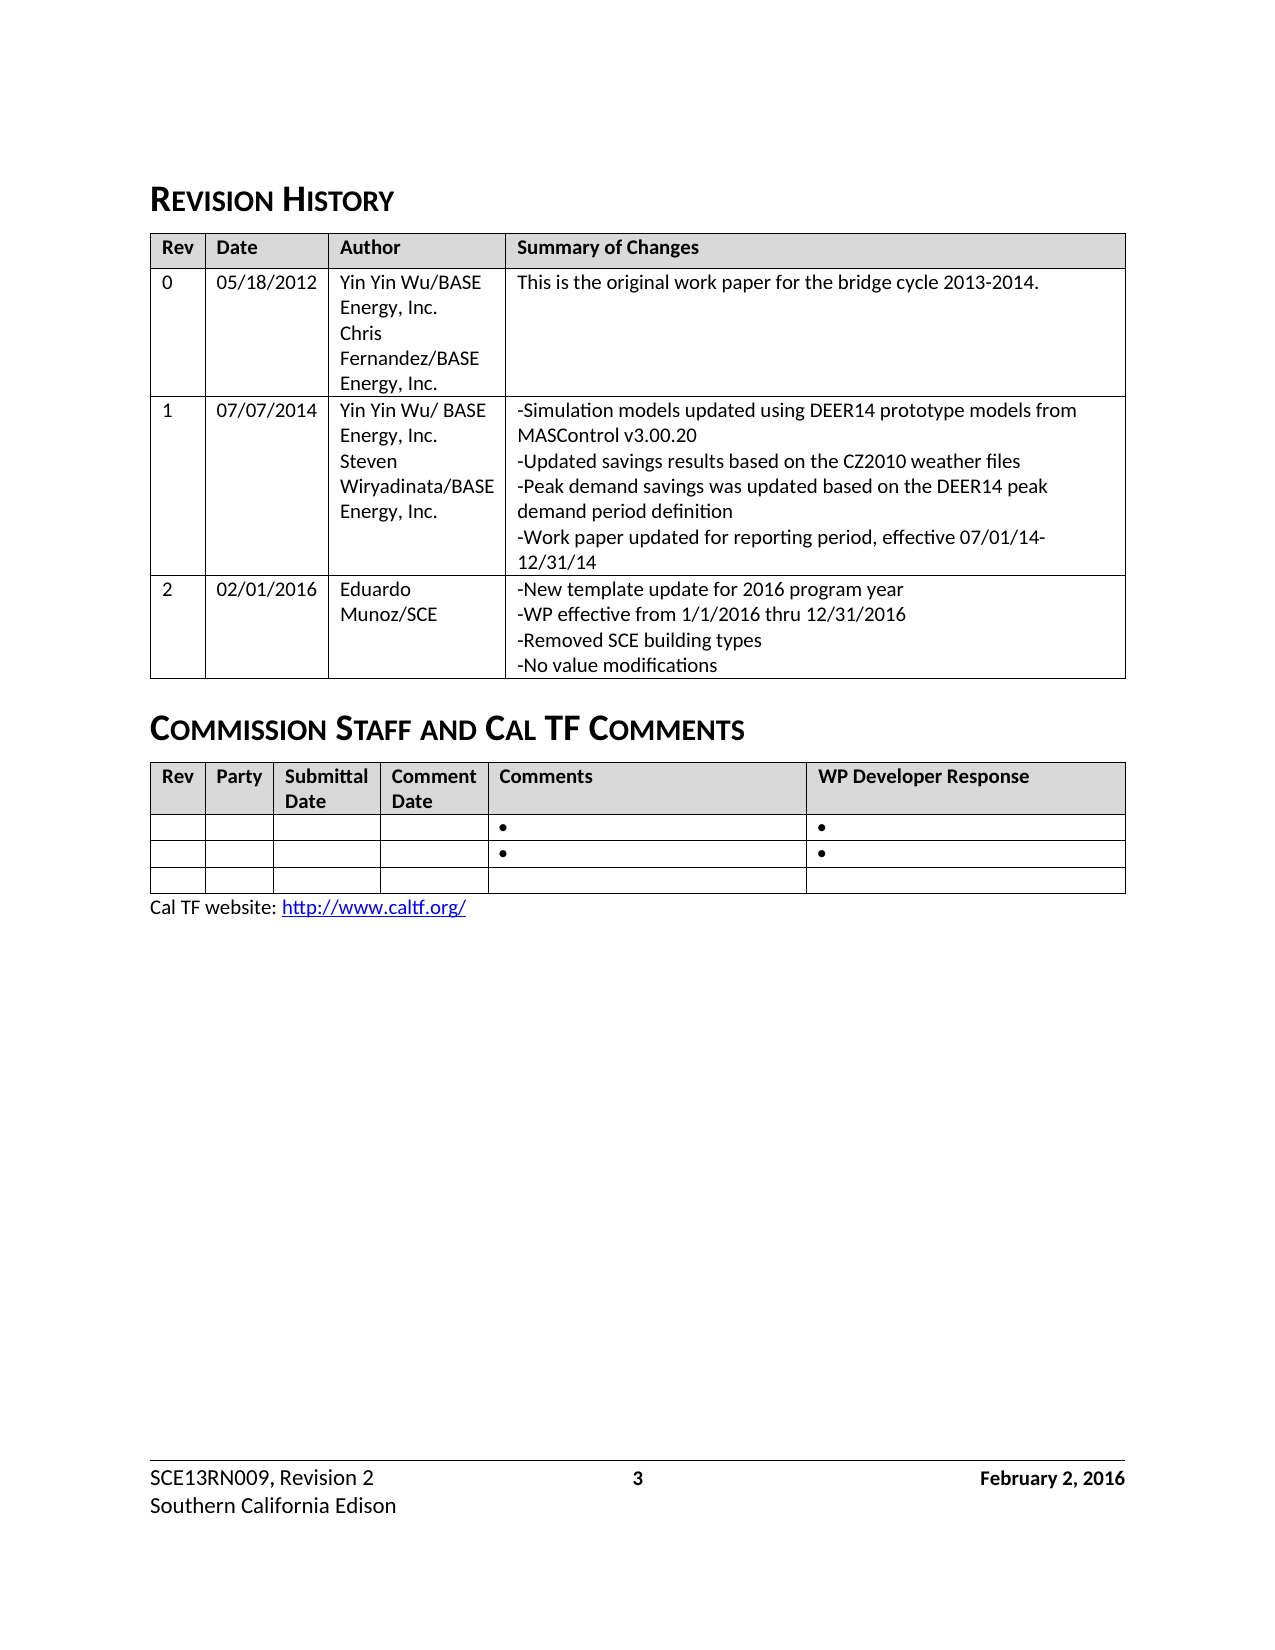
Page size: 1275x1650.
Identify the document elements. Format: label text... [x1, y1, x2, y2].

table_cell [381, 841, 488, 867]
table_header Author [329, 234, 505, 268]
table_cell 07/07/2014 [206, 397, 328, 575]
table_cell 0 [151, 269, 205, 396]
table_cell [274, 841, 380, 867]
table_cell [489, 841, 806, 867]
text Cal TF website: http://www.caltf.org/ [150, 894, 1125, 920]
table_header Party [206, 763, 273, 814]
table_cell Yin Yin Wu/ BASE Energy, Inc. Steven Wiryadinata/BASE Energy, Inc. [329, 397, 505, 575]
table_cell [381, 868, 488, 893]
table_cell [807, 841, 1125, 867]
table_header WP Developer Response [807, 763, 1125, 814]
table_cell 2 [151, 576, 205, 678]
table_header Rev [151, 763, 205, 814]
table_header Comments [489, 763, 806, 814]
table_cell [489, 868, 806, 893]
table_cell This is the original work paper for the bridge cycle 2013-2014. [506, 269, 1125, 396]
table_header Summary of Changes [506, 234, 1125, 268]
table_header Submittal Date [274, 763, 380, 814]
table_header Rev [151, 234, 205, 268]
table_cell Yin Yin Wu/BASE Energy, Inc. Chris Fernandez/BASE Energy, Inc. [329, 269, 505, 396]
table_cell -Simulation models updated using DEER14 prototype models from MASControl v3.00.20 -Updated savings results based on the CZ2010 weather files -Peak demand savings was updated based on the DEER14 peak demand period definition -Work paper updated for reporting period, effective 07/01/14-12/31/14 [506, 397, 1125, 575]
table_cell -New template update for 2016 program year -WP effective from 1/1/2016 thru 12/31/2016 -Removed SCE building types -No value modifications [506, 576, 1125, 678]
table_cell [206, 815, 273, 840]
table_header Comment Date [381, 763, 488, 814]
subtitle Commission Staff and Cal TF Comments [150, 704, 1125, 749]
table_cell [489, 815, 806, 840]
subtitle Revision History [150, 175, 1125, 221]
table_cell [206, 868, 273, 893]
table_cell [206, 841, 273, 867]
table_cell [151, 868, 205, 893]
table_cell 02/01/2016 [206, 576, 328, 678]
table_cell [807, 815, 1125, 840]
table_cell [381, 815, 488, 840]
table_cell Eduardo Munoz/SCE [329, 576, 505, 678]
table_cell [274, 868, 380, 893]
table_header Date [206, 234, 328, 268]
table_cell 05/18/2012 [206, 269, 328, 396]
table_cell [807, 868, 1125, 893]
table_cell [274, 815, 380, 840]
table_cell [151, 815, 205, 840]
table_cell [151, 841, 205, 867]
table_cell 1 [151, 397, 205, 575]
